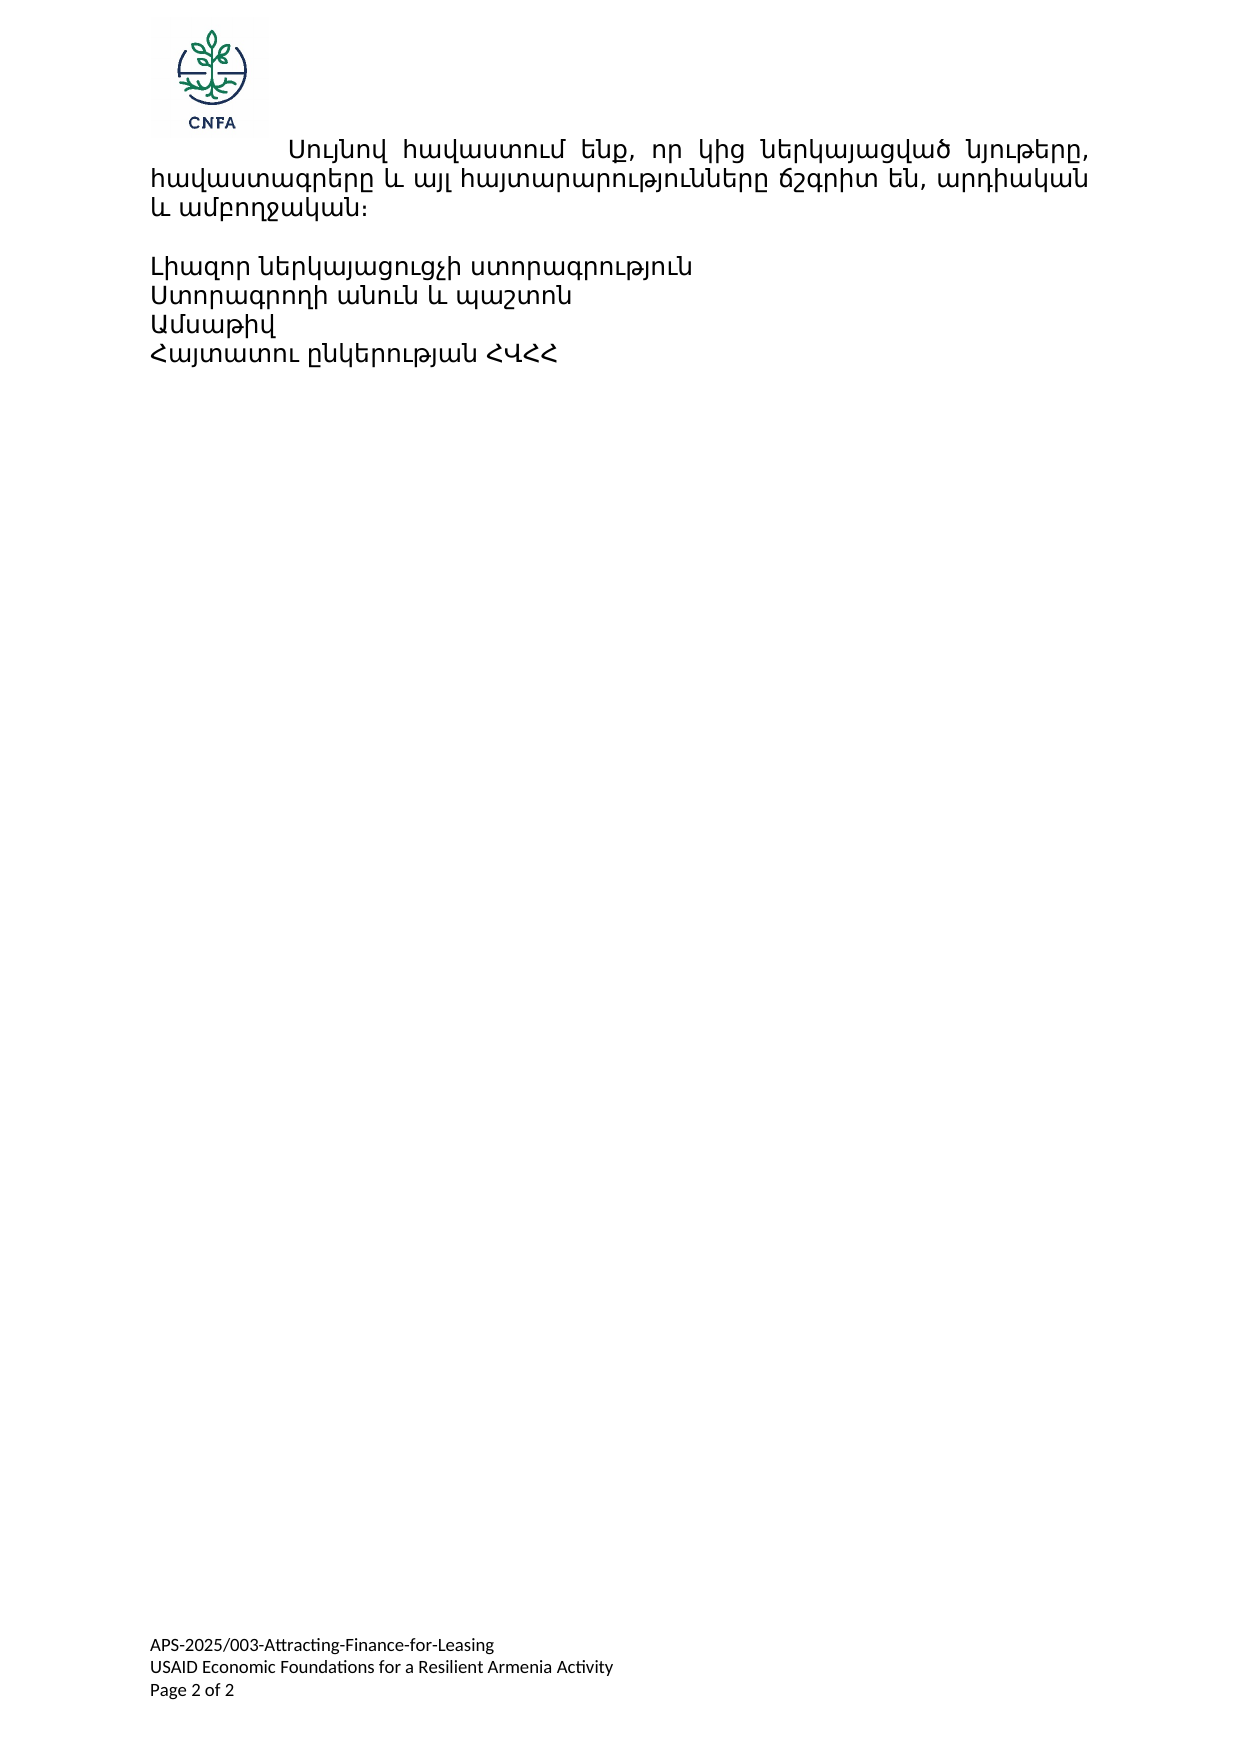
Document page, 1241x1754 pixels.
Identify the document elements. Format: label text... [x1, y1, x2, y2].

text Ստորագրողի անուն և պաշտոն [150, 281, 1090, 310]
picture [150, 17, 269, 137]
text Հայտատու ընկերության ՀՎՀՀ [150, 339, 1090, 368]
text Սույնով հավաստում ենք, որ կից ներկայացված նյութերը, հավաստագրերը և այլ հայտարարությունները ճշգրիտ են, արդիական և ամբողջական։ [150, 135, 1090, 222]
text Ամսաթիվ [150, 310, 1090, 339]
text Լիազոր ներկայացուցչի ստորագրություն [150, 252, 1090, 281]
